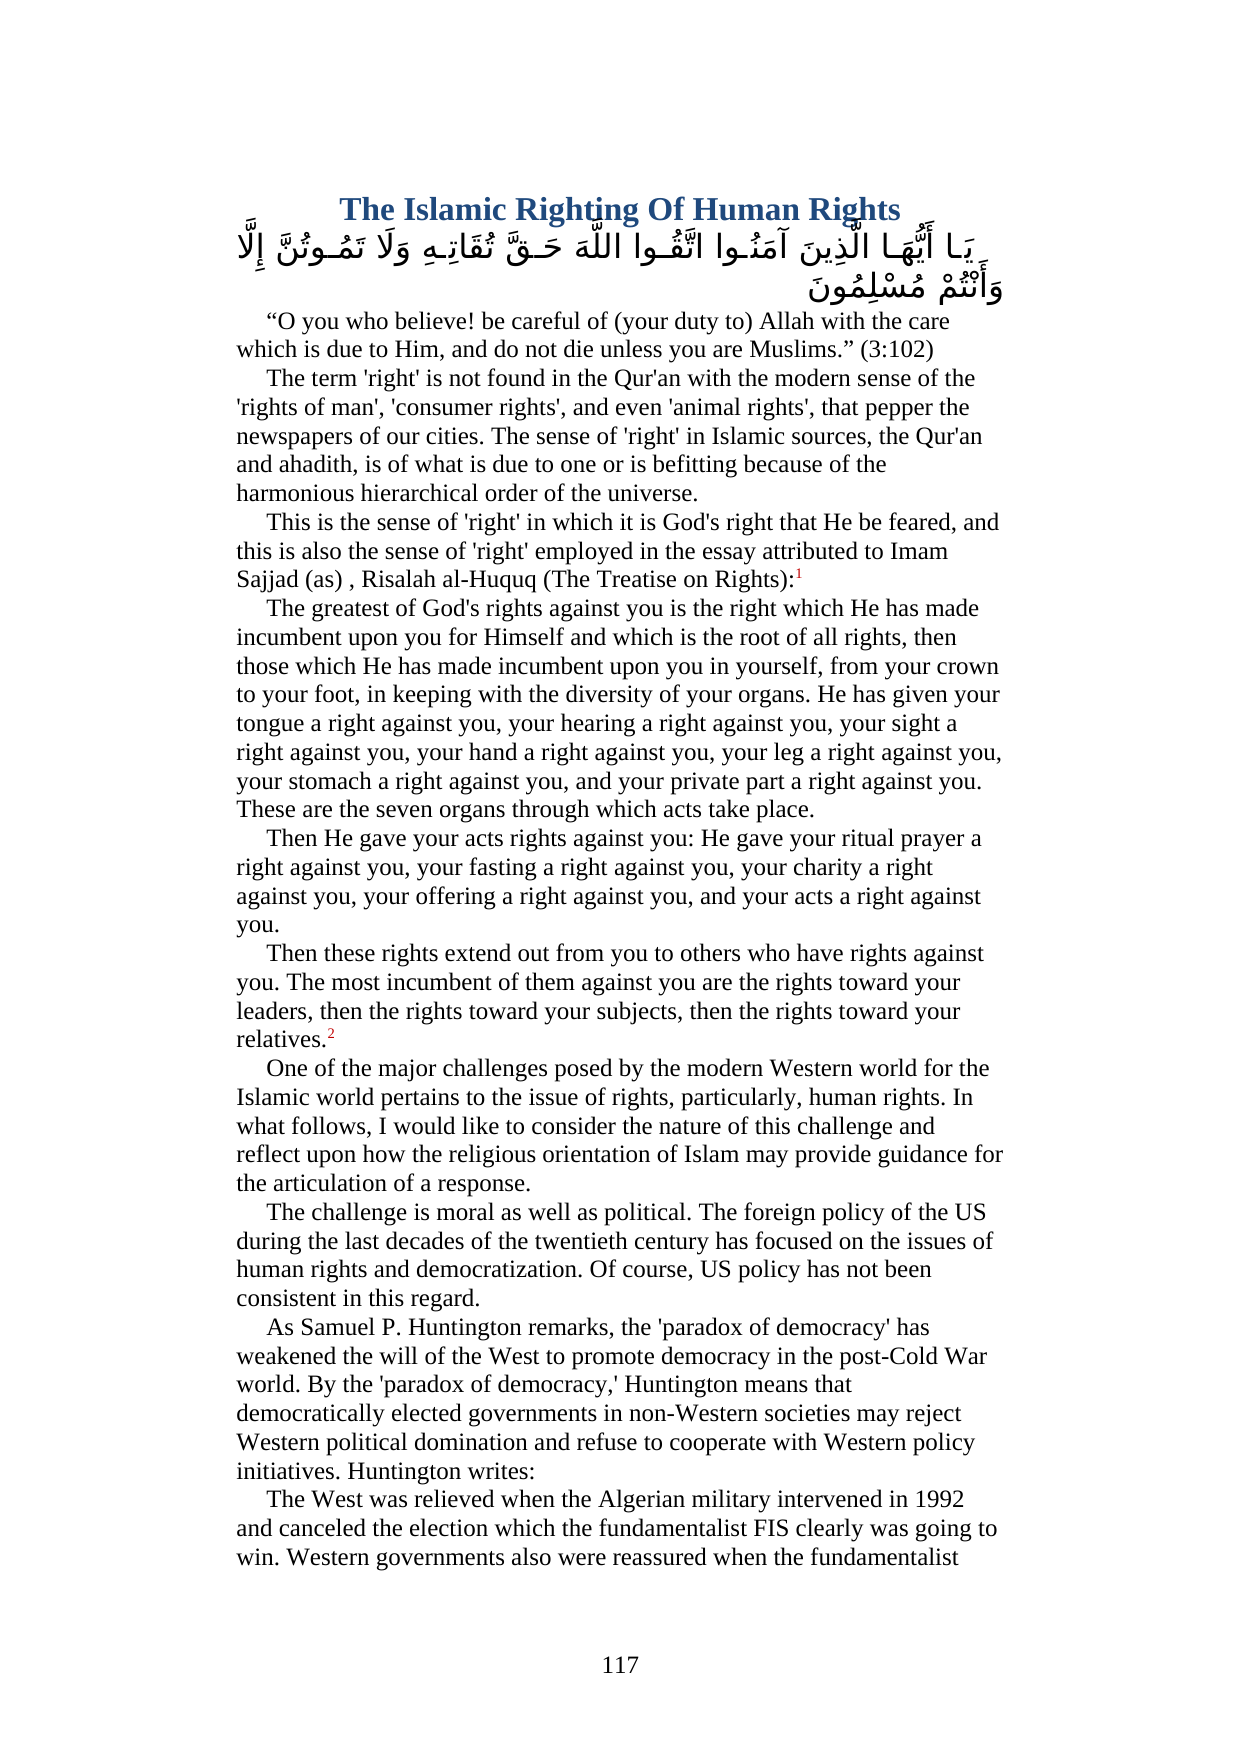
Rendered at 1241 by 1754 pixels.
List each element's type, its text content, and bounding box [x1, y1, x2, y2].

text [236, 1484, 1004, 1571]
text Then He gave your acts rights against you: He gave your ritual prayer a right against you, your fasting a right against you, your charity a right against you, your offering a right against you, and your acts a right against you. [236, 823, 1004, 938]
text يَا أَيُّهَا الَّذِينَ آمَنُوا اتَّقُوا اللَّهَ حَقَّ تُقَاتِهِ وَلَا تَمُوتُنَّ إِلَّا وَأَنْتُمْ مُسْلِمُونَ [236, 228, 1004, 306]
text Then these rights extend out from you to others who have rights against you. The most incumbent of them against you are the rights toward your leaders, then the rights toward your subjects, then the rights toward your relatives.2 [236, 938, 1004, 1053]
subtitle The Islamic Righting Of Human Rights [236, 190, 1004, 228]
text “O you who believe! be careful of (your duty to) Allah with the care which is due to Him, and do not die unless you are Muslims.” (3:102) [236, 306, 1004, 363]
text One of the major challenges posed by the modern Western world for the Islamic world pertains to the issue of rights, particularly, human rights. In what follows, I would like to consider the nature of this challenge and reflect upon how the religious orientation of Islam may provide guidance for the articulation of a response. [236, 1053, 1004, 1197]
text The term 'right' is not found in the Qur'an with the modern sense of the 'rights of man', 'consumer rights', and even 'animal rights', that pepper the newspapers of our cities. The sense of 'right' in Islamic sources, the Qur'an and ahadith, is of what is due to one or is befitting because of the harmonious hierarchical order of the universe. [236, 363, 1004, 507]
text As Samuel P. Huntington remarks, the 'paradox of democracy' has weakened the will of the West to promote democracy in the post-Cold War world. By the 'paradox of democracy,' Huntington means that democratically elected governments in non-Western societies may reject Western political domination and refuse to cooperate with Western policy initiatives. Huntington writes: [236, 1312, 1004, 1484]
text This is the sense of 'right' in which it is God's right that He be feared, and this is also the sense of 'right' employed in the essay attributed to Imam Sajjad (as) , Risalah al-Huquq (The Treatise on Rights):1 [236, 507, 1004, 593]
text The challenge is moral as well as political. The foreign policy of the US during the last decades of the twentieth century has focused on the issues of human rights and democratization. Of course, US policy has not been consistent in this regard. [236, 1197, 1004, 1312]
text The greatest of God's rights against you is the right which He has made incumbent upon you for Himself and which is the root of all rights, then those which He has made incumbent upon you in yourself, from your crown to your foot, in keeping with the diversity of your organs. He has given your tongue a right against you, your hearing a right against you, your sight a right against you, your hand a right against you, your leg a right against you, your stomach a right against you, and your private part a right against you. These are the seven organs through which acts take place. [236, 593, 1004, 823]
